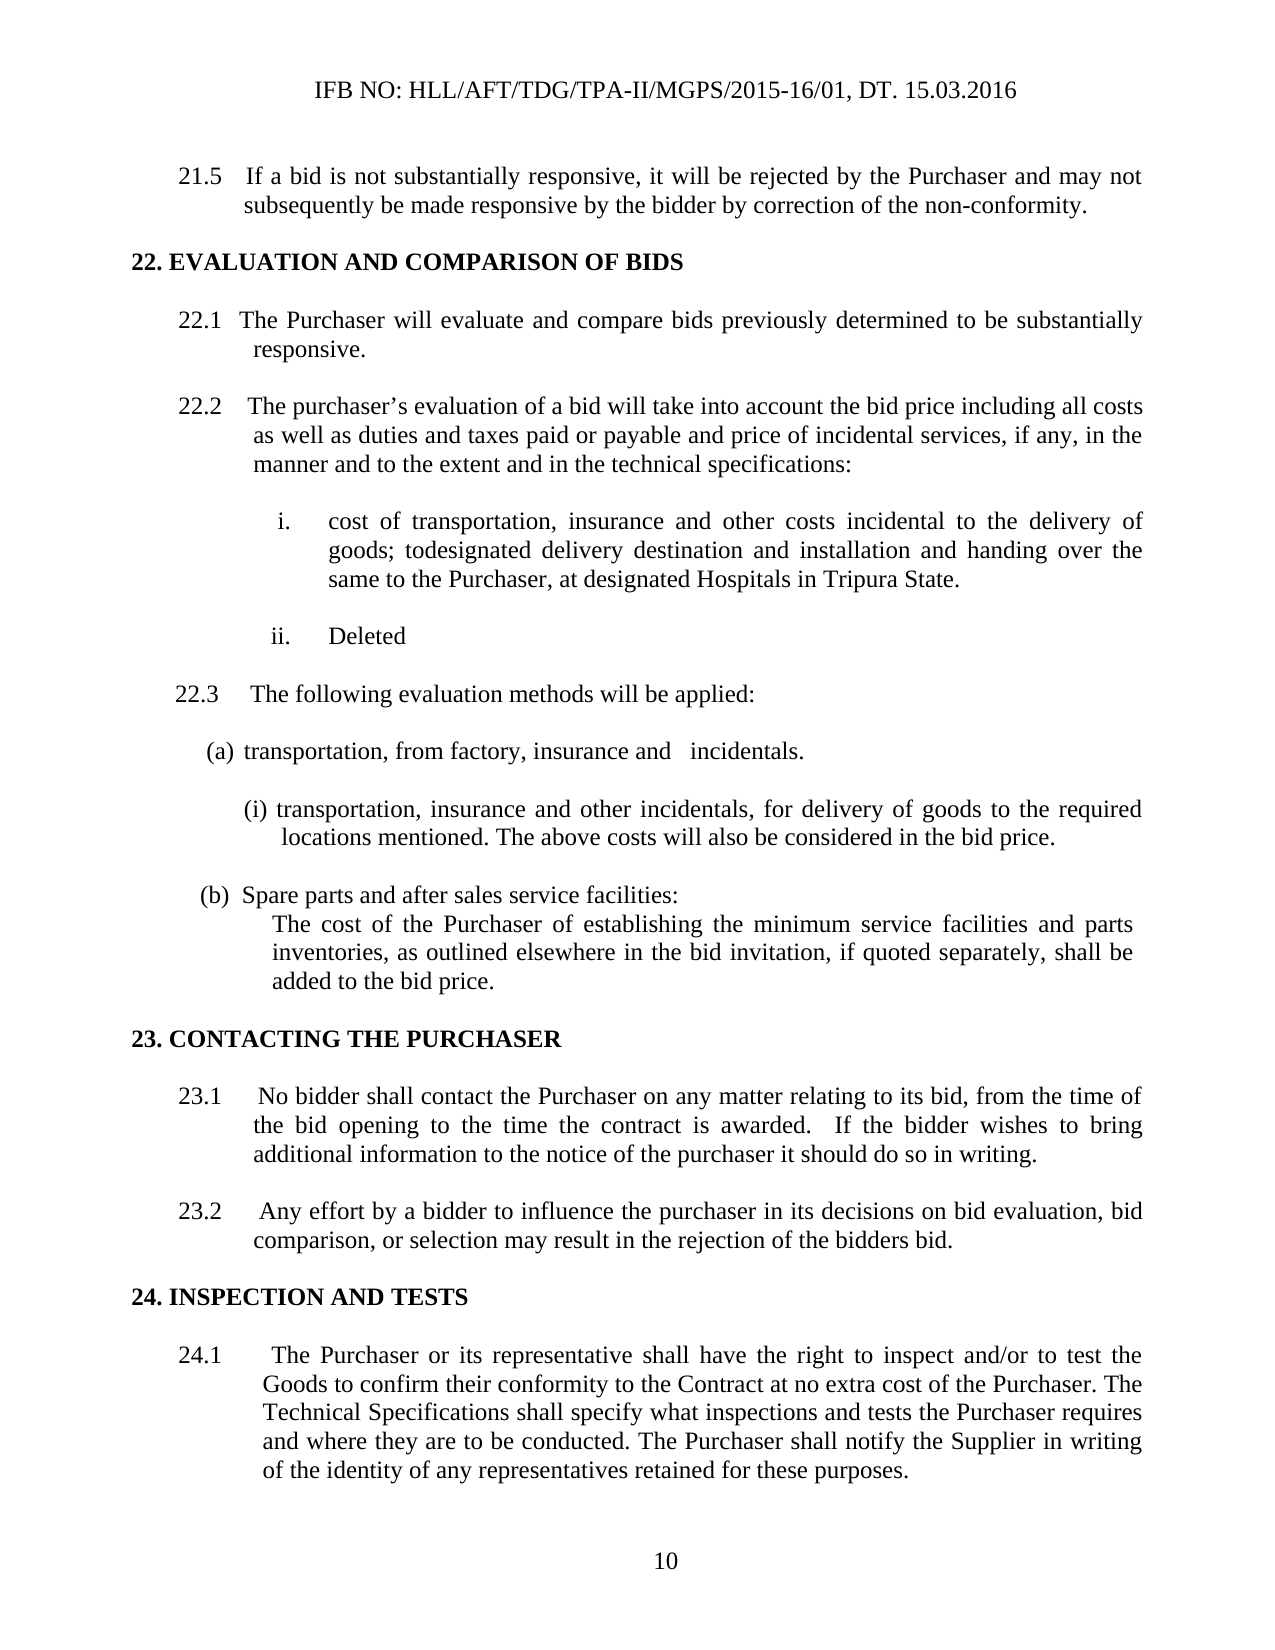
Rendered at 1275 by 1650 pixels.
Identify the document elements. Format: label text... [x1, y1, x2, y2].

text (i) transportation, insurance and other incidentals, for delivery of goods to the required locations mentioned. The above costs will also be considered in the bid price. [244, 794, 1144, 851]
text 22.2 The purchaser’s evaluation of a bid will take into account the bid price including all costs as well as duties and taxes paid or payable and price of incidental services, if any, in the manner and to the extent and in the technical specifications: [178, 391, 1144, 477]
text 24.1 The Purchaser or its representative shall have the right to inspect and/or to test the Goods to confirm their conformity to the Contract at no extra cost of the Purchaser. The Technical Specifications shall specify what inspections and tests the Purchaser requires and where they are to be conducted. The Purchaser shall notify the Supplier in writing of the identity of any representatives retained for these purposes. [178, 1340, 1144, 1484]
text 21.5 If a bid is not substantially responsive, it will be rejected by the Purchaser and may not subsequently be made responsive by the bidder by correction of the non-conformity. [178, 161, 1144, 219]
text 22.1 The Purchaser will evaluate and compare bids previously determined to be substantially responsive. [178, 305, 1144, 362]
text 22. EVALUATION AND COMPARISON OF BIDS [131, 247, 1200, 276]
text 24. INSPECTION AND TESTS [131, 1282, 1200, 1311]
text 22.3 The following evaluation methods will be applied: [131, 679, 1200, 707]
text 23.2 Any effort by a bidder to influence the purchaser in its decisions on bid evaluation, bid comparison, or selection may result in the rejection of the bidders bid. [178, 1196, 1144, 1254]
text 23. CONTACTING THE PURCHASER [131, 1024, 1200, 1052]
list cost of transportation, insurance and other costs incidental to the delivery of goods; todesignated delivery destination and installation and handing over the same to the Purchaser, at designated Hospitals in Tripura State. [291, 506, 1144, 592]
text The cost of the Purchaser of establishing the minimum service facilities and parts inventories, as outlined elsewhere in the bid invitation, if quoted separately, shall be added to the bid price. [272, 909, 1134, 995]
text 23.1 No bidder shall contact the Purchaser on any matter relating to its bid, from the time of the bid opening to the time the contract is awarded. If the bidder wishes to bring additional information to the notice of the purchaser it should do so in writing. [178, 1081, 1144, 1167]
text (b) Spare parts and after sales service facilities: [187, 880, 1200, 909]
list transportation, from factory, insurance and incidentals. [206, 736, 1200, 765]
list Deleted [291, 621, 1144, 650]
